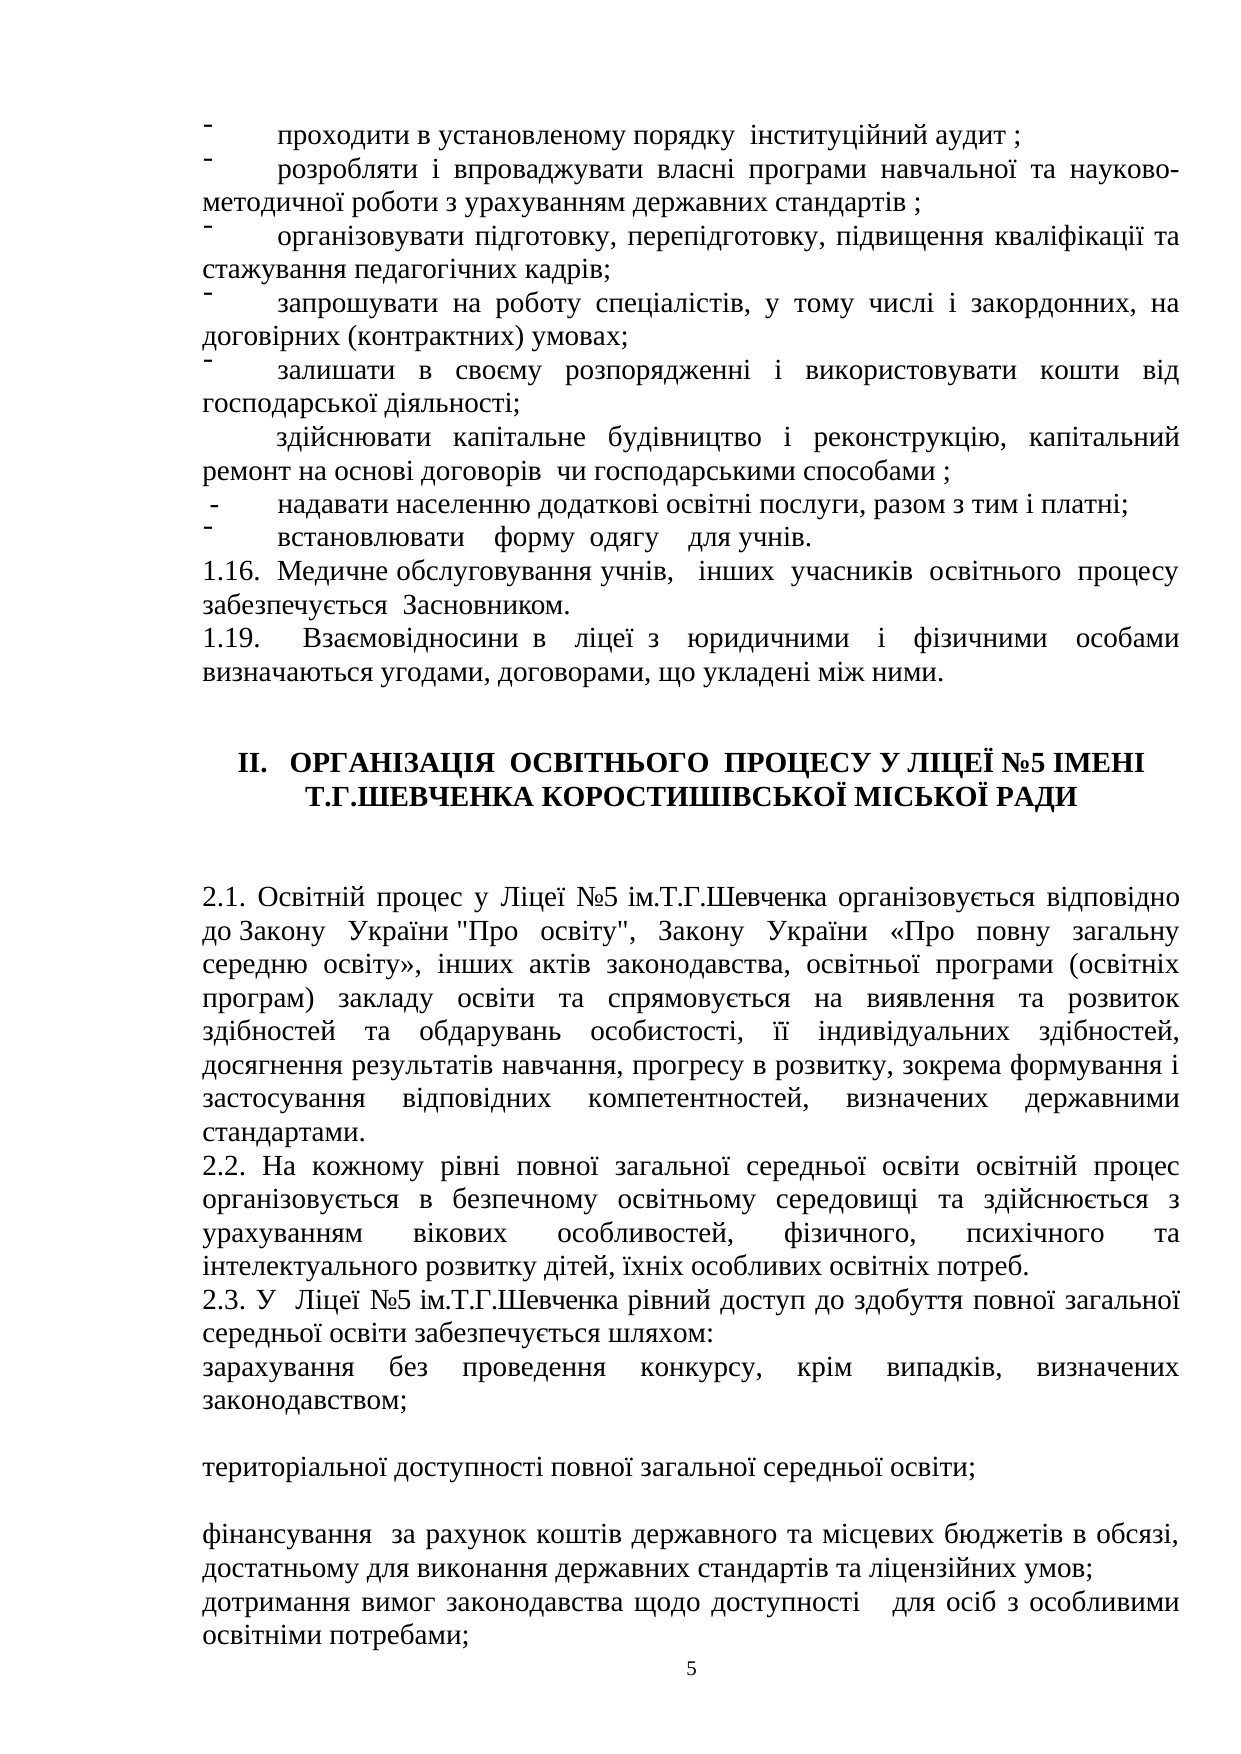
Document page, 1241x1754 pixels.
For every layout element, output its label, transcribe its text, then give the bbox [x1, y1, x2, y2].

list встановлювати форму одягу для учнів. [202, 520, 1181, 553]
text фінансування за рахунок коштів державного та місцевих бюджетів в обсязі, достатньому для виконання державних стандартів та ліцензійних умов; [202, 1517, 1181, 1584]
text зарахування без проведення конкурсу, крім випадків, визначених законодавством; [202, 1349, 1181, 1416]
text територіальної доступності повної загальної середньої освіти; [202, 1449, 1181, 1483]
list запрошувати на роботу спеціалістів, у тому числі і закордонних, на договірних (контрактних) умовах; [202, 285, 1181, 352]
list проходити в установленому порядку інституційний аудит ; [202, 117, 1181, 151]
text 2.3. У Ліцеї №5 ім.Т.Г.Шевченка рівний доступ до здобуття повної загальної середньої освіти забезпечується шляхом: [202, 1282, 1181, 1349]
text здійснювати капітальне будівництво і реконструкцію, капітальний ремонт на основі договорів чи господарськими способами ; [202, 419, 1181, 486]
list організовувати підготовку, перепідготовку, підвищення кваліфікації та стажування педагогічних кадрів; [202, 218, 1181, 285]
list залишати в своєму розпорядженні і використовувати кошти від господарської діяльності; [202, 352, 1181, 419]
text - надавати населенню додаткові освітні послуги, разом з тим і платні; [202, 486, 1181, 520]
list розробляти і впроваджувати власні програми навчальної та науково-методичної роботи з урахуванням державних стандартів ; [202, 151, 1181, 218]
subtitle 1.16. Медичне обслуговування учнів, інших учасників освітнього процесу забезпечується Засновником. [202, 553, 1181, 621]
text 1.19. Взаємовідносини в ліцеї з юридичними і фізичними особами визначаються угодами, договорами, що укладені між ними. [202, 621, 1181, 688]
text 2.2. На кожному рівні повної загальної середньої освіти освітній процес організовується в безпечному освітньому середовищі та здійснюється з урахуванням вікових особливостей, фізичного, психічного та інтелектуального розвитку дітей, їхніх особливих освітніх потреб. [202, 1148, 1181, 1282]
text дотримання вимог законодавства щодо доступності для осіб з особливими освітніми потребами; [202, 1584, 1181, 1651]
text II. ОРГАНІЗАЦІЯ ОСВІТНЬОГО ПРОЦЕСУ У ЛІЦЕЇ №5 ІМЕНІ Т.Г.ШЕВЧЕНКА КОРОСТИШІВСЬКОЇ МІСЬКОЇ РАДИ [202, 745, 1181, 812]
text 2.1. Освітній процес у Ліцеї №5 ім.Т.Г.Шевченка організовується відповідно до Закону України "Про освіту", Закону України «Про повну загальну середню освіту», інших актів законодавства, освітньої програми (освітніх програм) закладу освіти та спрямовується на виявлення та розвиток здібностей та обдарувань особистості, її індивідуальних здібностей, досягнення результатів навчання, прогресу в розвитку, зокрема формування і застосування відповідних компетентностей, визначених державними стандартами. [202, 879, 1181, 1148]
